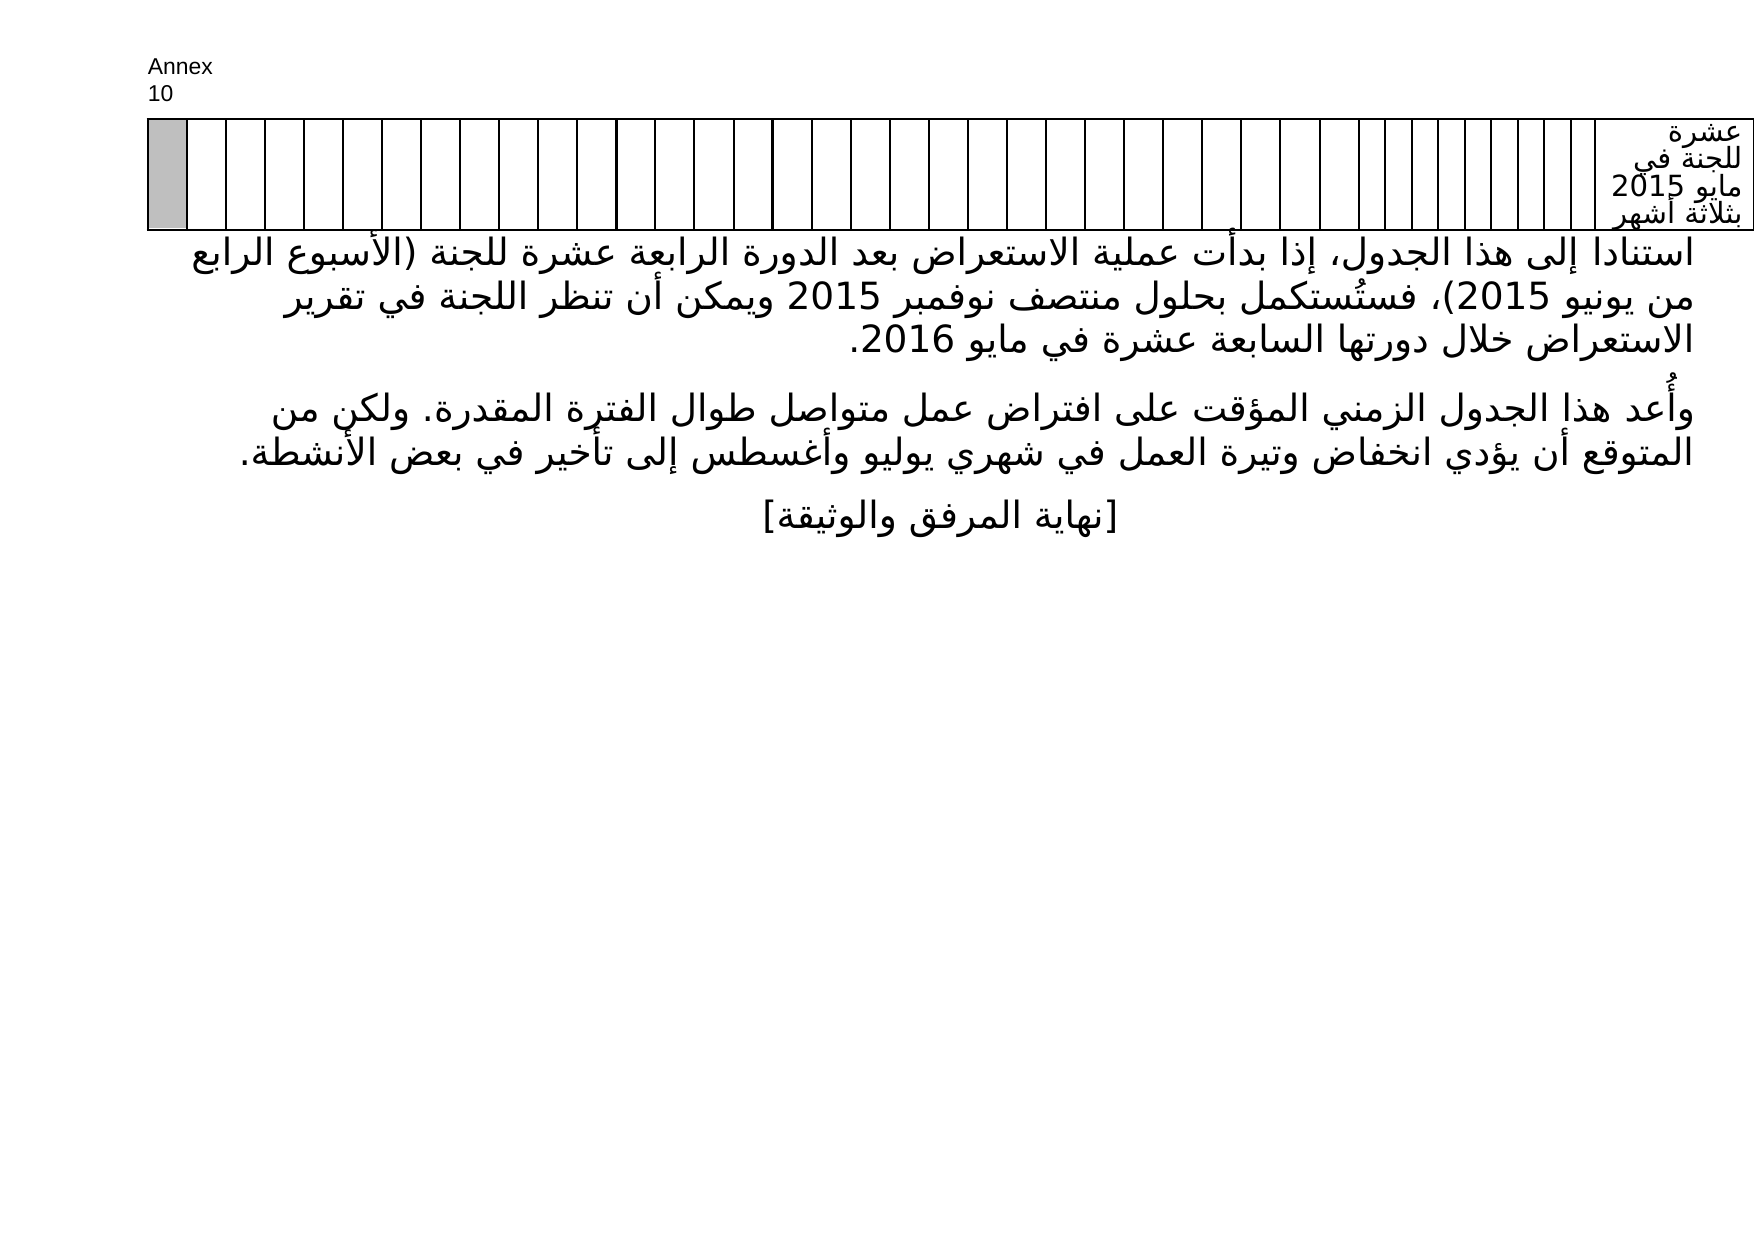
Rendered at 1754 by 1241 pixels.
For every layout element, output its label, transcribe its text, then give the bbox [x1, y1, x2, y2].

table_cell [1360, 120, 1384, 228]
table_cell [344, 120, 381, 228]
table_cell [656, 120, 693, 228]
table_cell [1242, 120, 1279, 228]
table_cell [1008, 120, 1045, 228]
table_cell [774, 120, 811, 228]
table_cell [305, 120, 342, 228]
table_cell [500, 120, 537, 228]
table_cell [618, 120, 654, 228]
table_cell [1413, 120, 1437, 228]
table_cell [1572, 120, 1594, 228]
table_cell [1545, 120, 1570, 228]
text [نهاية المرفق والوثيقة] [846, 499, 1005, 536]
text استنادا إلى هذا الجدول، إذا بدأت عملية الاستعراض بعد الدورة الرابعة عشرة للجنة (الأسبوع الرابع من يونيو 2015)، فستُستكمل بحلول منتصف نوفمبر 2015 ويمكن أن تنظر اللجنة في تقرير الاستعراض خلال دورتها السابعة عشرة في مايو 2016. [148, 231, 1695, 362]
table_cell [578, 120, 615, 228]
table_cell [1466, 120, 1490, 228]
table_cell [1492, 120, 1517, 228]
text [نهاية المرفق والوثيقة] [964, 499, 1081, 536]
table_cell [461, 120, 498, 228]
table_cell [1321, 120, 1358, 228]
table_cell [383, 120, 420, 228]
text وأُعد هذا الجدول الزمني المؤقت على افتراض عمل متواصل طوال الفترة المقدرة. ولكن من المتوقع أن يؤدي انخفاض وتيرة العمل في شهري يوليو وأغسطس إلى تأخير في بعض الأنشطة. [148, 387, 1695, 474]
table_cell [852, 120, 889, 228]
table_cell [735, 120, 771, 228]
table_cell [1164, 120, 1201, 228]
table_cell [813, 120, 850, 228]
text [نهاية المرفق والوثيقة] [1071, 499, 1118, 536]
table_cell [539, 120, 576, 228]
table_cell [188, 120, 225, 228]
table_cell [695, 120, 733, 228]
text [نهاية المرفق والوثيقة] [148, 499, 861, 536]
table_cell [1125, 120, 1162, 228]
table_cell [891, 120, 928, 228]
table_cell [930, 120, 967, 228]
table_cell [266, 120, 303, 228]
table_cell [1386, 120, 1411, 228]
table_cell [1281, 120, 1319, 228]
table_cell [1086, 120, 1123, 228]
table_cell [1519, 120, 1543, 228]
table_cell [149, 120, 186, 228]
table_cell [422, 120, 459, 228]
table_cell [1047, 120, 1084, 228]
table_cell [969, 120, 1006, 228]
table_cell [1203, 120, 1240, 228]
table_cell [227, 120, 264, 228]
table_cell [1439, 120, 1464, 228]
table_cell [1596, 120, 1753, 228]
